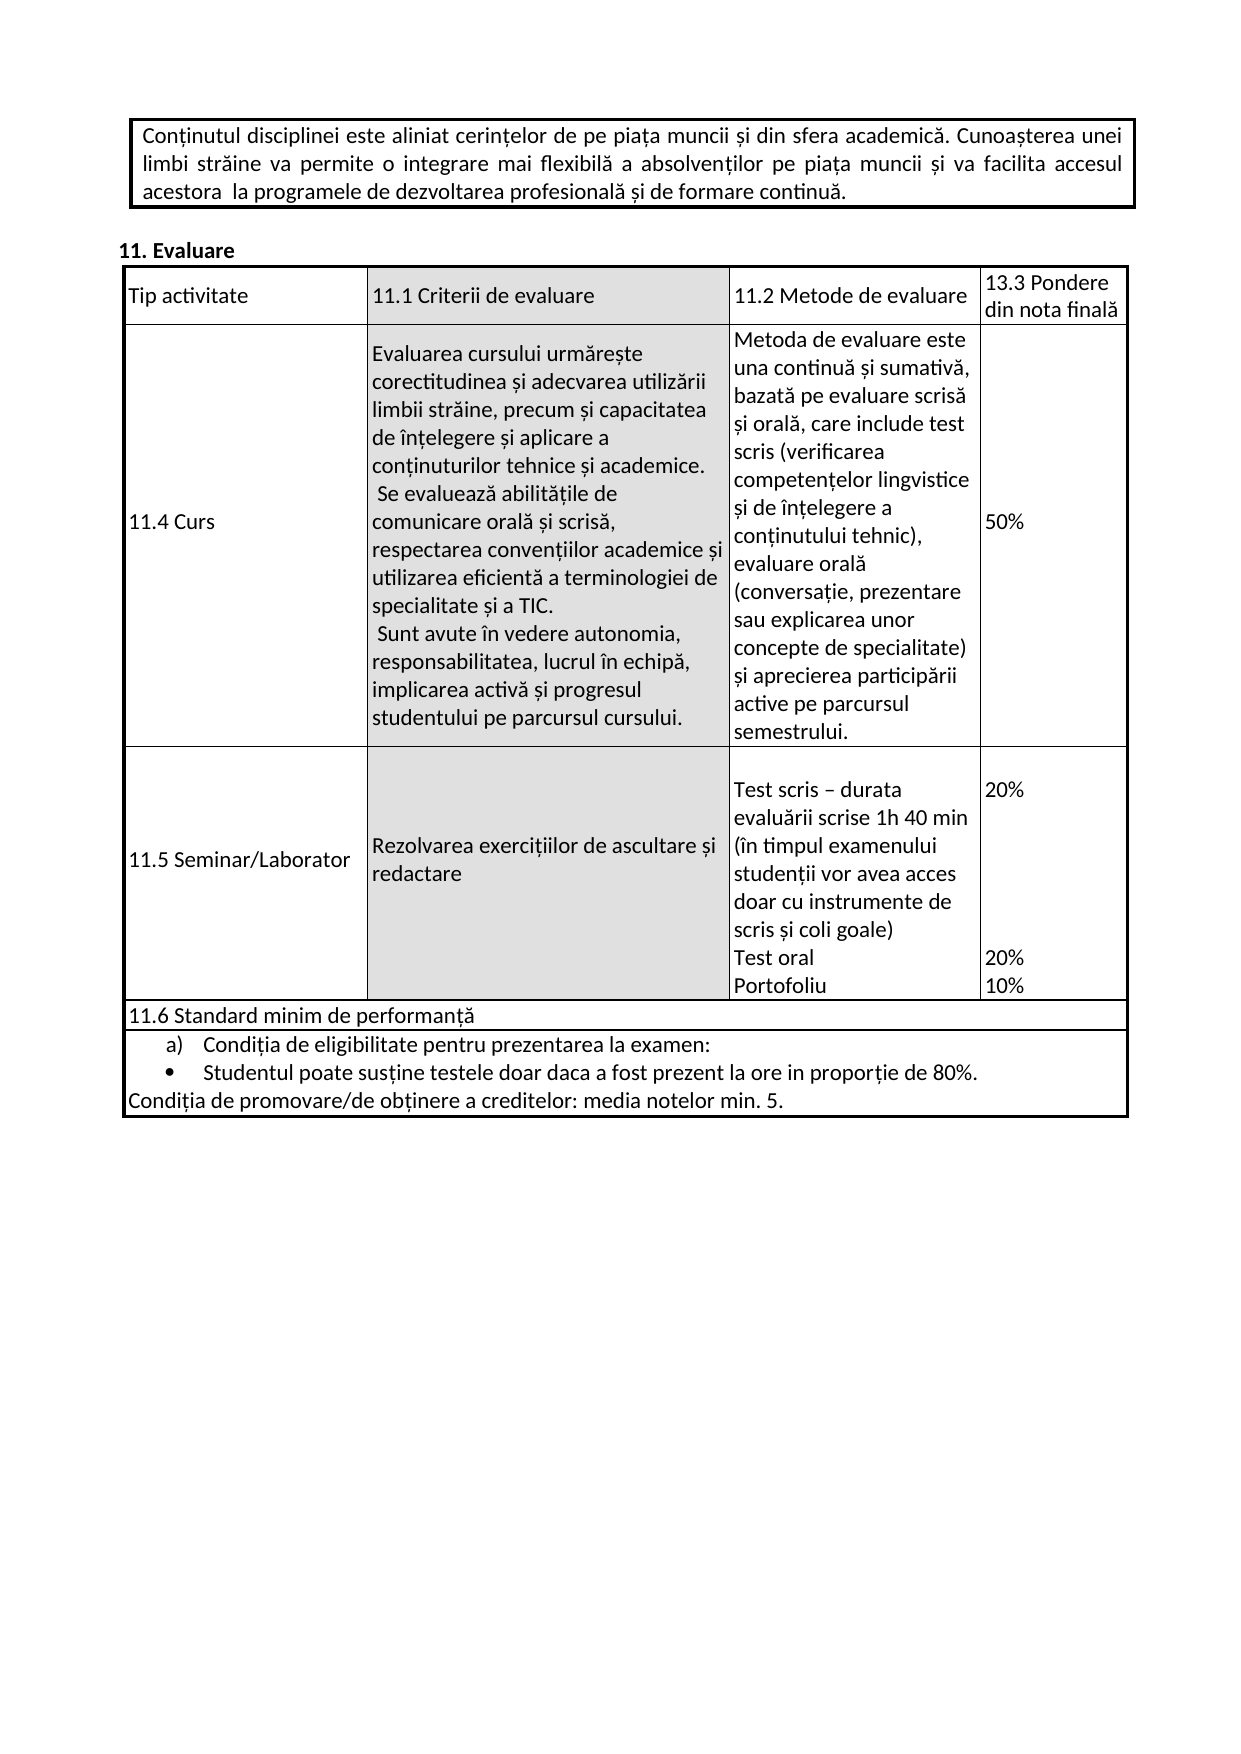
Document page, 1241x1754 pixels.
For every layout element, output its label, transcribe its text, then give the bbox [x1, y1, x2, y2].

table_cell 50% [981, 325, 1126, 746]
table_cell Rezolvarea exercițiilor de ascultare și redactare [368, 747, 729, 999]
table_cell Evaluarea cursului urmărește corectitudinea și adecvarea utilizării limbii străine, precum și capacitatea de înțelegere și aplicare a conținuturilor tehnice și academice. Se evaluează abilitățile de comunicare orală și scrisă, respectarea convențiilor academice și utilizarea eficientă a terminologiei de specialitate și a TIC. Sunt avute în vedere autonomia, responsabilitatea, lucrul în echipă, implicarea activă și progresul studentului pe parcursul cursului. [368, 325, 729, 746]
table_cell 11.4 Curs [126, 325, 367, 746]
table_cell Metoda de evaluare este una continuă și sumativă, bazată pe evaluare scrisă și orală, care include test scris (verificarea competențelor lingvistice și de înțelegere a conținutului tehnic), evaluare orală (conversație, prezentare sau explicarea unor concepte de specialitate) și aprecierea participării active pe parcursul semestrului. [730, 325, 980, 746]
table_header Conținutul disciplinei este aliniat cerințelor de pe piața muncii și din sfera academică. Cunoaşterea unei limbi străine va permite o integrare mai flexibilă a absolvenților pe piaţa muncii și va facilita accesul acestora la programele de dezvoltarea profesională și de formare continuă. [133, 121, 1133, 205]
text 11. Evaluare [118, 236, 1122, 264]
table_cell 11.5 Seminar/Laborator [126, 747, 367, 999]
table_header 11.2 Metode de evaluare [730, 268, 980, 324]
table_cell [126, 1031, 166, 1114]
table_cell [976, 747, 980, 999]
table_header 11.1 Criterii de evaluare [368, 268, 729, 324]
table_header Tip activitate [126, 268, 367, 324]
